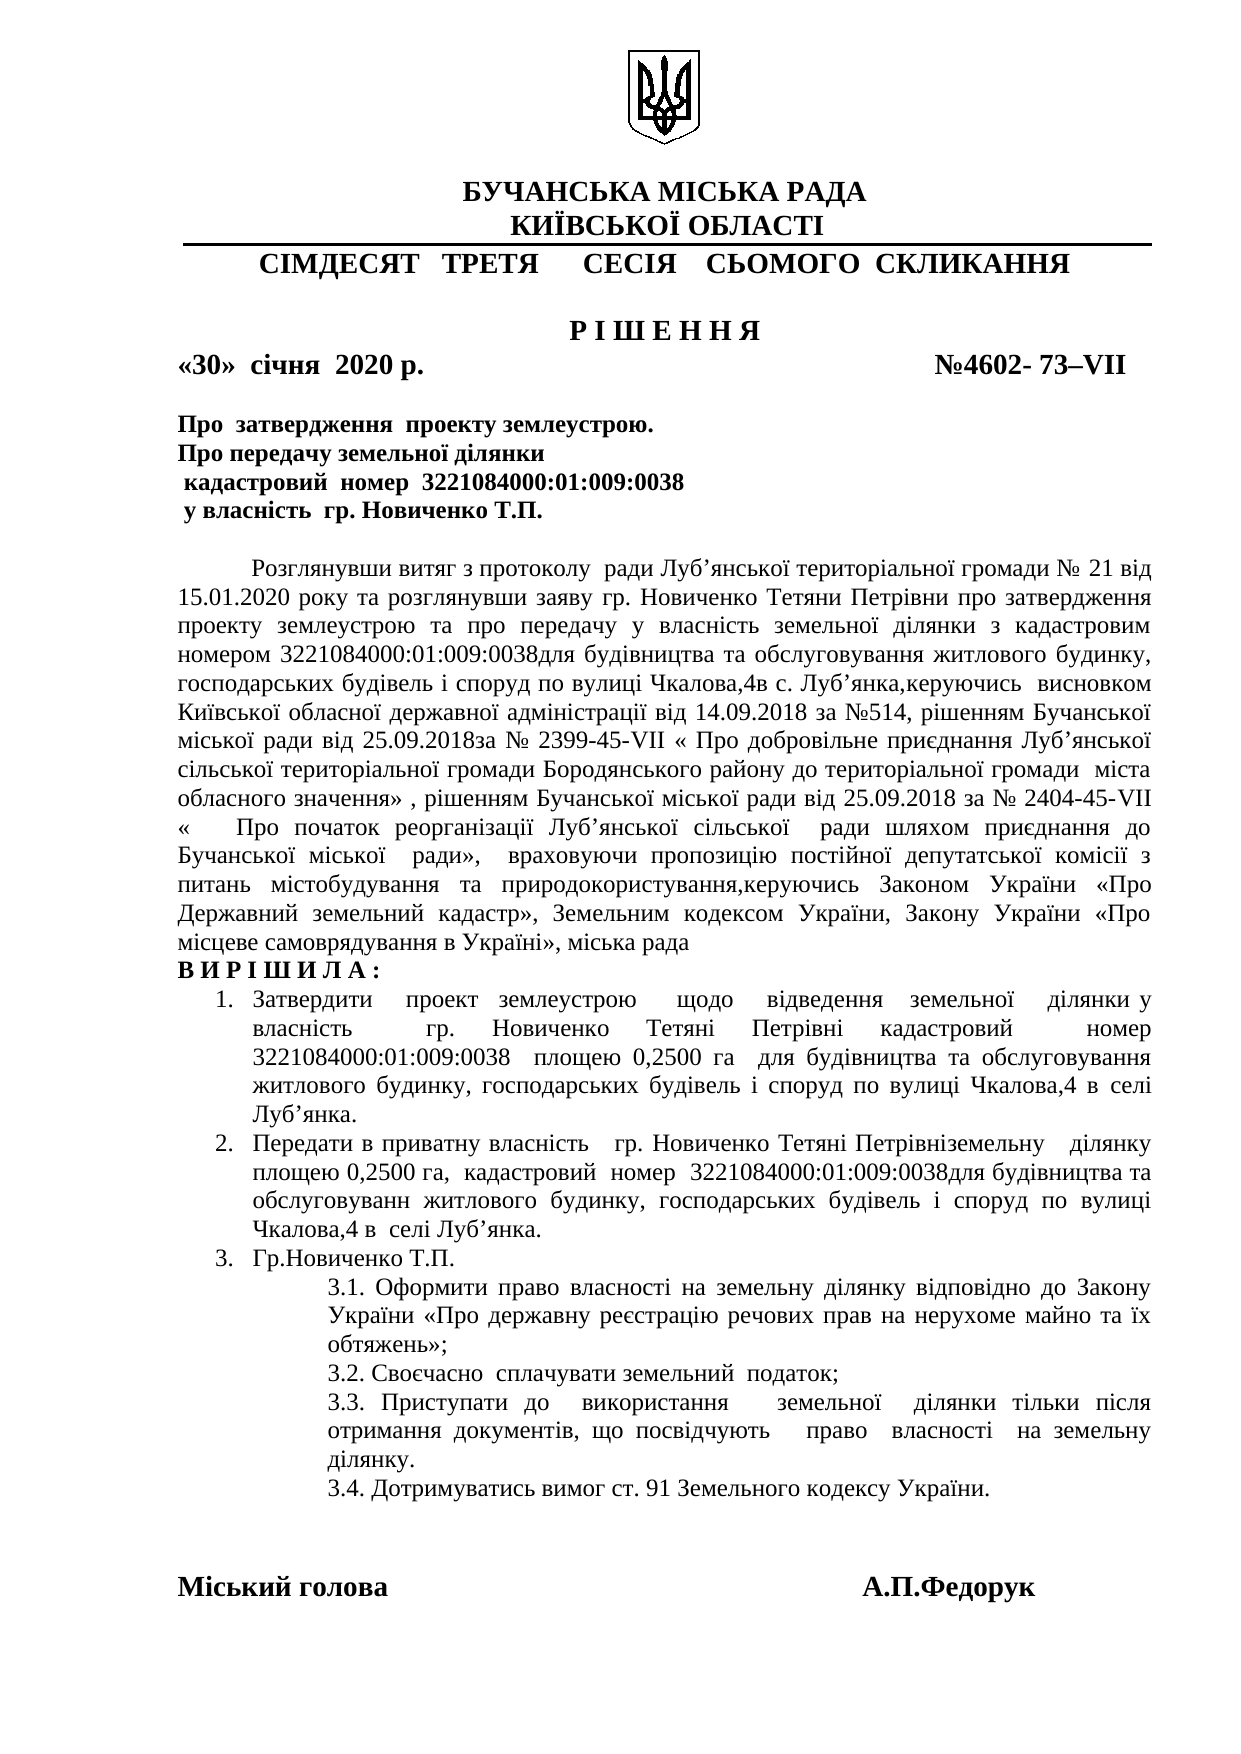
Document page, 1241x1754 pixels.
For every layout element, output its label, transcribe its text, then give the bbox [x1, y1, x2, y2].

text Про затвердження проекту землеустрою. [177, 409, 1152, 438]
text кадастровий номер 3221084000:01:009:0038 [177, 467, 1152, 496]
text СІМДЕСЯТ ТРЕТЯ СЕСІЯ СЬОМОГО СКЛИКАННЯ [177, 246, 1152, 280]
list 3.4. Дотримуватись вимог ст. 91 Земельного кодексу України. [327, 1473, 1152, 1502]
text Міський голова А.П.Федорук [177, 1569, 1152, 1602]
text Про передачу земельної ділянки [177, 438, 1152, 467]
text Р І Ш Е Н Н Я [177, 313, 1152, 347]
text «30» січня 2020 р. №4602- 73–VІІ [177, 347, 1152, 381]
list Затвердити проект землеустрою щодо відведення земельної ділянки у власність гр. Новиченко Тетяні Петрівні кадастровий номер 3221084000:01:009:0038 площею 0,2500 га для будівництва та обслуговування житлового будинку, господарських будівель і споруд по вулиці Чкалова,4 в селі Луб’янка. [215, 984, 1152, 1128]
list Гр.Новиченко Т.П. [215, 1243, 1152, 1272]
text у власність гр. Новиченко Т.П. [177, 496, 1152, 524]
list 3.2. Своєчасно сплачувати земельний податок; [327, 1358, 1152, 1387]
text В И Р І Ш И Л А : [177, 956, 1152, 984]
text БУЧАНСЬКА МІСЬКА РАДА [177, 174, 1152, 208]
list Передати в приватну власність гр. Новиченко Тетяні Петрівніземельну ділянку площею 0,2500 га, кадастровий номер 3221084000:01:009:0038для будівництва та обслуговуванн житлового будинку, господарських будівель і споруд по вулиці Чкалова,4 в селі Луб’янка. [215, 1128, 1152, 1243]
list 3.1. Оформити право власності на земельну ділянку відповідно до Закону України «Про державну реєстрацію речових прав на нерухоме майно та їх обтяжень»; [327, 1272, 1152, 1358]
text КИЇВСЬКОЇ ОБЛАСТІ [183, 208, 1152, 243]
text Розглянувши витяг з протоколу ради Луб’янської територіальної громади № 21 від 15.01.2020 року та розглянувши заяву гр. Новиченко Тетяни Петрівни про затвердження проекту землеустрою та про передачу у власність земельної ділянки з кадастровим номером 3221084000:01:009:0038для будівництва та обслуговування житлового будинку, господарських будівель і споруд по вулиці Чкалова,4в с. Луб’янка,керуючись висновком Київської обласної державної адміністрації від 14.09.2018 за №514, рішенням Бучанської міської ради від 25.09.2018за № 2399-45-VІІ « Про добровільне приєднання Луб’янської сільської територіальної громади Бородянського району до територіальної громади міста обласного значення» , рішенням Бучанської міської ради від 25.09.2018 за № 2404-45-VІІ « Про початок реорганізації Луб’янської сільської ради шляхом приєднання до Бучанської міської ради», враховуючи пропозицію постійної депутатської комісії з питань містобудування та природокористування,керуючись Законом України «Про Державний земельний кадастр», Земельним кодексом України, Закону України «Про місцеве самоврядування в Україні», міська рада [177, 553, 1152, 956]
list 3.3. Приступати до використання земельної ділянки тільки після отримання документів, що посвідчують право власності на земельну ділянку. [327, 1387, 1152, 1473]
